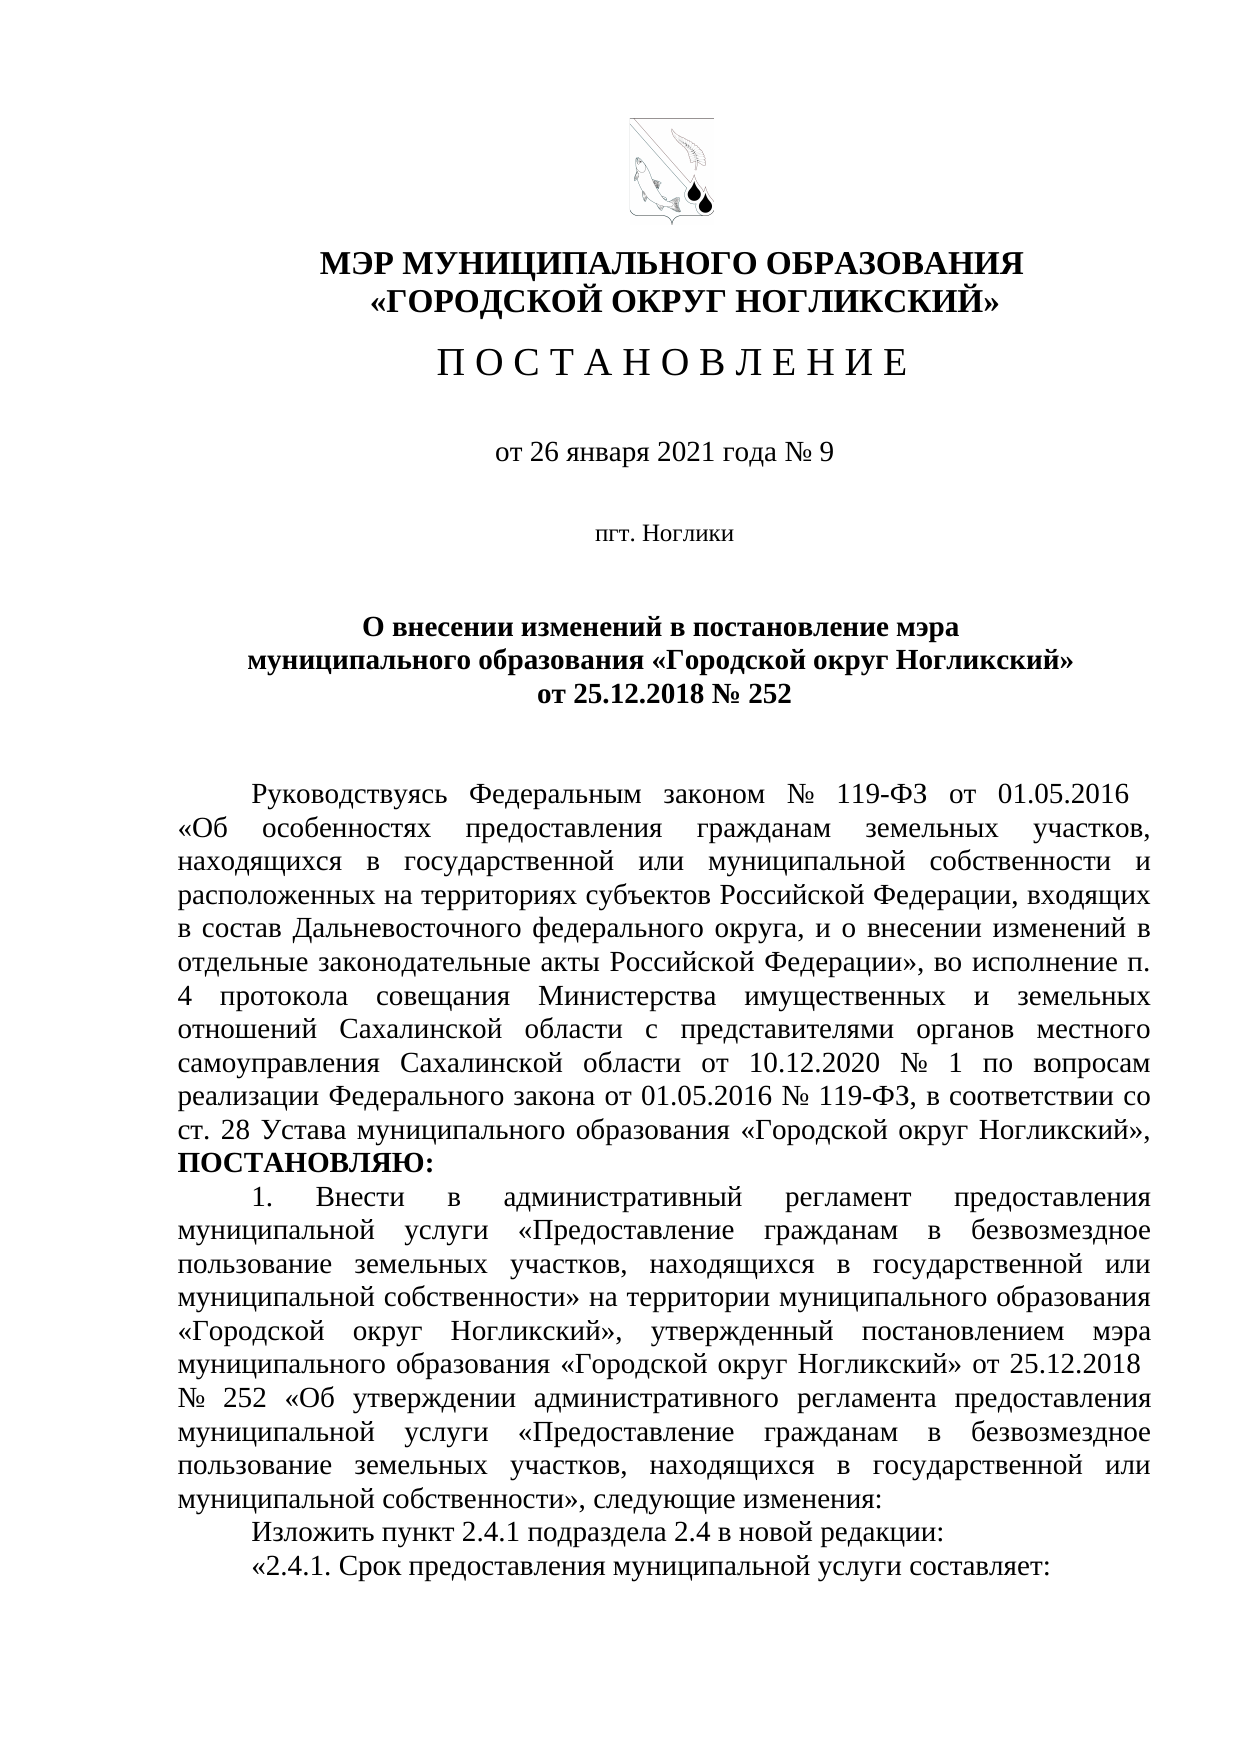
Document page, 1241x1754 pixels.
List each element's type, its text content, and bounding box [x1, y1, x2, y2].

table_header МЭР МУНИЦИПАЛЬНОГО ОБРАЗОВАНИЯ «ГОРОДСКОЙ ОКРУГ НОГЛИКСКИЙ» П О С Т А Н О В Л Е Н И Е [177, 118, 1167, 384]
picture [629, 118, 714, 225]
text 1. Внести в административный регламент предоставления муниципальной услуги «Предоставление гражданам в безвозмездное пользование земельных участков, находящихся в государственной или муниципальной собственности» на территории муниципального образования «Городской округ Ногликский», утвержденный постановлением мэра муниципального образования «Городской округ Ногликский» от 25.12.2018 № 252 «Об утверждении административного регламента предоставления муниципальной услуги «Предоставление гражданам в безвозмездное пользование земельных участков, находящихся в государственной или муниципальной собственности», следующие изменения: [177, 1179, 1152, 1514]
text «2.4.1. Срок предоставления муниципальной услуги составляет: [177, 1548, 1152, 1581]
text Изложить пункт 2.4.1 подраздела 2.4 в новой редакции: [177, 1514, 1152, 1548]
text от № [177, 434, 1152, 468]
text Руководствуясь Федеральным законом № 119-ФЗ от 01.05.2016 «Об особенностях предоставления гражданам земельных участков, находящихся в государственной или муниципальной собственности и расположенных на территориях субъектов Российской Федерации, входящих в состав Дальневосточного федерального округа, и о внесении изменений в отдельные законодательные акты Российской Федерации», во исполнение п. 4 протокола совещания Министерства имущественных и земельных отношений Сахалинской области с представителями органов местного самоуправления Сахалинской области от 10.12.2020 № 1 по вопросам реализации Федерального закона от 01.05.2016 № 119-ФЗ, в соответствии со ст. 28 Устава муниципального образования «Городской округ Ногликский», ПОСТАНОВЛЯЮ: [177, 776, 1152, 1179]
text О внесении изменений в постановление мэра муниципального образования «Городской округ Ногликский» от 25.12.2018 № 252 [177, 609, 1152, 709]
text пгт. Ноглики [177, 518, 1152, 546]
